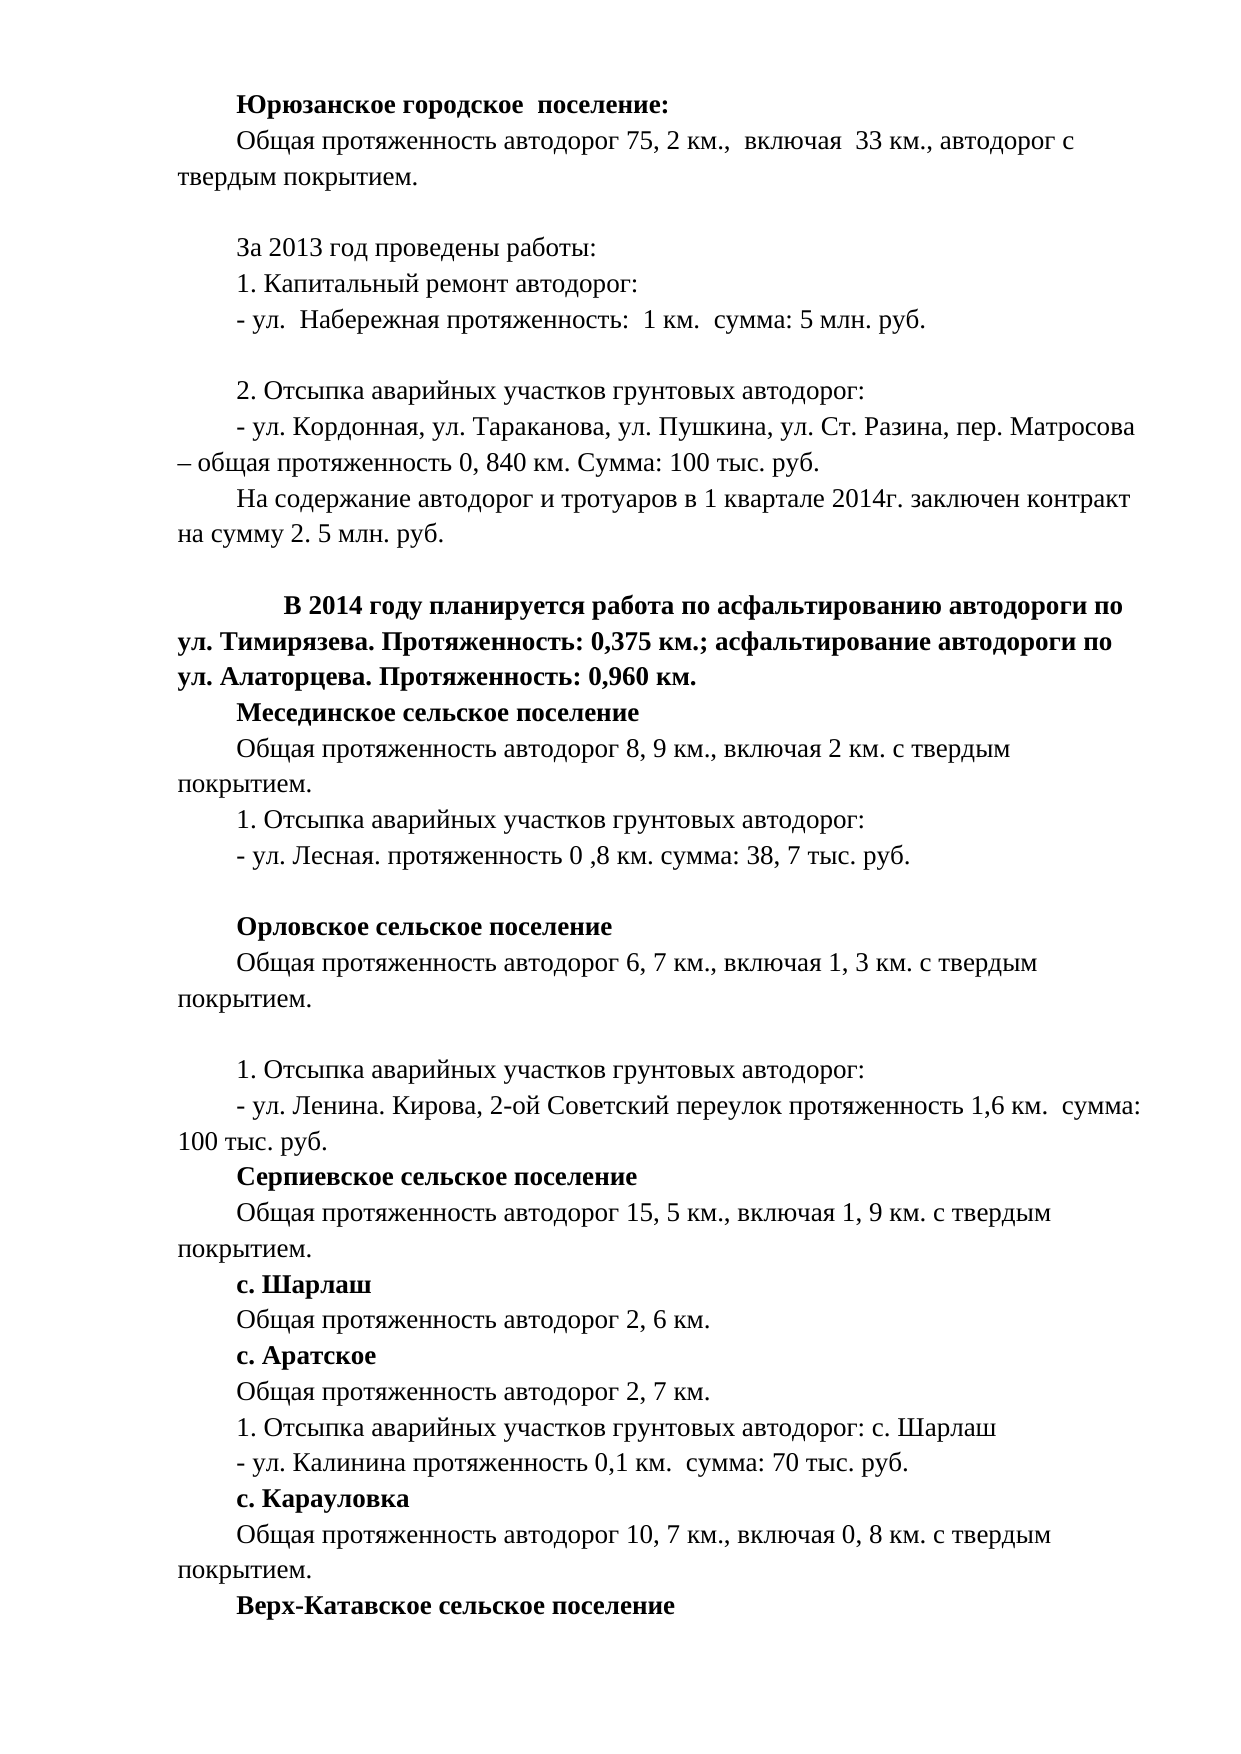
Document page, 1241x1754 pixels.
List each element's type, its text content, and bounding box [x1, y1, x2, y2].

text Общая протяженность автодорог 6, ., включая 1, . с твердым покрытием. [177, 946, 1152, 1013]
text Юрюзанское городское поселение: [177, 89, 1152, 120]
text 1. Отсыпка аварийных участков грунтовых автодорог: [177, 803, 1152, 834]
text Общая протяженность автодорог 15, ., включая 1, . с твердым покрытием. [177, 1196, 1152, 1263]
text На содержание автодорог и тротуаров в 1 квартале 2014г. заключен контракт на сумму 2. 5 млн. руб. [177, 482, 1152, 548]
text - ул. Ленина. Кирова, 2-ой Советский переулок протяженность . сумма: 100 тыс. руб. [177, 1089, 1152, 1156]
text Общая протяженность автодорог 75, ., включая ., автодорог с твердым покрытием. [177, 124, 1152, 191]
text Общая протяженность автодорог 10, ., включая 0, . с твердым покрытием. [177, 1518, 1152, 1585]
text Месединское сельское поселение [177, 696, 1152, 727]
text 2. Отсыпка аварийных участков грунтовых автодорог: [177, 374, 1152, 406]
text 1. Отсыпка аварийных участков грунтовых автодорог: с. Шарлаш [177, 1411, 1152, 1442]
text Общая протяженность автодорог 2, . [177, 1303, 1152, 1334]
text 1. Капитальный ремонт автодорог: [177, 267, 1152, 298]
text - ул. Набережная протяженность: . сумма: 5 млн. руб. [177, 303, 1152, 334]
text За 2013 год проведены работы: [177, 232, 1152, 263]
text Верх-Катавское сельское поселение [177, 1589, 1152, 1620]
text Общая протяженность автодорог 8, ., включая . с твердым покрытием. [177, 732, 1152, 799]
text Общая протяженность автодорог 2, . [177, 1375, 1152, 1406]
text Орловское сельское поселение [177, 910, 1152, 942]
text с. Аратское [177, 1339, 1152, 1370]
text с. Шарлаш [177, 1268, 1152, 1299]
text с. Карауловка [177, 1482, 1152, 1513]
text Серпиевское сельское поселение [177, 1161, 1152, 1192]
text В 2014 году планируется работа по асфальтированию автодороги по ул. Тимирязева. Протяженность: .; асфальтирование автодороги по ул. Алаторцева. Протяженность: . [177, 589, 1152, 691]
text - ул. Калинина протяженность . сумма: 70 тыс. руб. [177, 1446, 1152, 1477]
text - ул. Лесная. протяженность 0 . сумма: 38, 7 тыс. руб. [177, 839, 1152, 870]
text - ул. Кордонная, ул. Тараканова, ул. Пушкина, ул. Ст. Разина, пер. Матросова – общая протяженность 0, . Сумма: 100 тыс. руб. [177, 410, 1152, 477]
text 1. Отсыпка аварийных участков грунтовых автодорог: [177, 1053, 1152, 1084]
